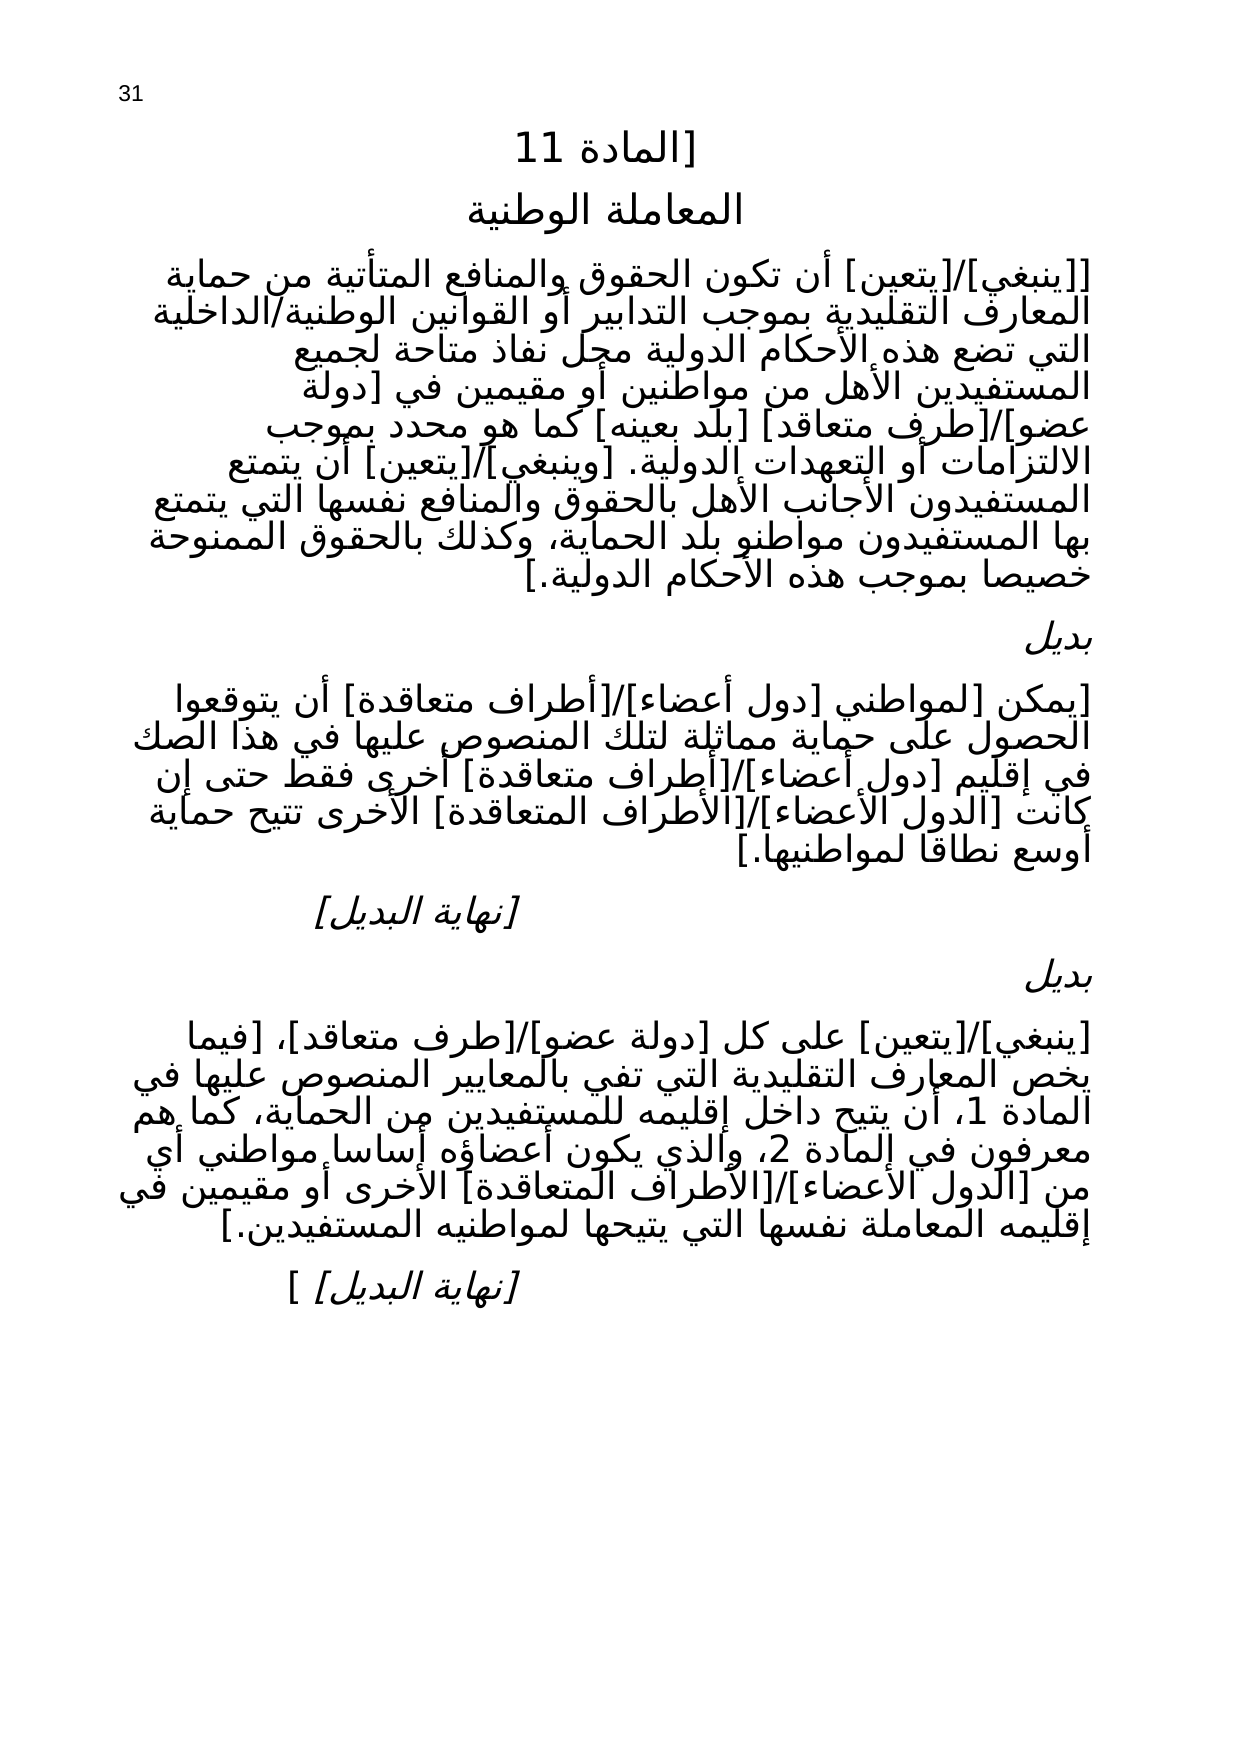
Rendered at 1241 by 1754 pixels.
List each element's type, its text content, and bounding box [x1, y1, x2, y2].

text [[ينبغي]/[يتعين] أن تكون الحقوق والمنافع المتأتية من حماية المعارف التقليدية بموجب التدابير أو القوانين الوطنية/الداخلية التي تضع هذه الأحكام الدولية محل نفاذ متاحة لجميع المستفيدين الأهل من مواطنين أو مقيمين في [دولة عضو]/[طرف متعاقد] [بلد بعينه] كما هو محدد بموجب الالتزامات أو التعهدات الدولية. [وينبغي]/[يتعين] أن يتمتع المستفيدون الأجانب الأهل بالحقوق والمنافع نفسها التي يتمتع بها المستفيدون مواطنو بلد الحماية، وكذلك بالحقوق الممنوحة خصيصا بموجب هذه الأحكام الدولية.] [118, 257, 1092, 595]
text [ينبغي]/[يتعين] على كل [دولة عضو]/[طرف متعاقد]، [فيما يخص المعارف التقليدية التي تفي بالمعايير المنصوص عليها في المادة 1، أن يتيح داخل إقليمه للمستفيدين من الحماية، كما هم معرفون في المادة 2، والذي يكون أعضاؤه أساسا مواطني أي من [الدول الأعضاء]/[الأطراف المتعاقدة] الأخرى أو مقيمين في إقليمه المعاملة نفسها التي يتيحها لمواطنيه المستفيدين.] [118, 1020, 1092, 1245]
text المعاملة الوطنية [118, 195, 573, 232]
text [نهاية البديل] [118, 895, 516, 932]
text [المادة 11 [118, 132, 1092, 170]
text [يمكن [لمواطني [دول أعضاء]/[أطراف متعاقدة] أن يتوقعوا الحصول على حماية مماثلة لتلك المنصوص عليها في هذا الصك في إقليم [دول أعضاء]/[أطراف متعاقدة] أخرى فقط حتى إن كانت [الدول الأعضاء]/[الأطراف المتعاقدة] الأخرى تتيح حماية أوسع نطاقا لمواطنيها.] [118, 682, 1092, 870]
text بديل [118, 957, 1092, 995]
text بديل [118, 620, 1092, 657]
text [نهاية البديل] ] [118, 1270, 516, 1307]
text المعاملة الوطنية [557, 195, 1092, 232]
